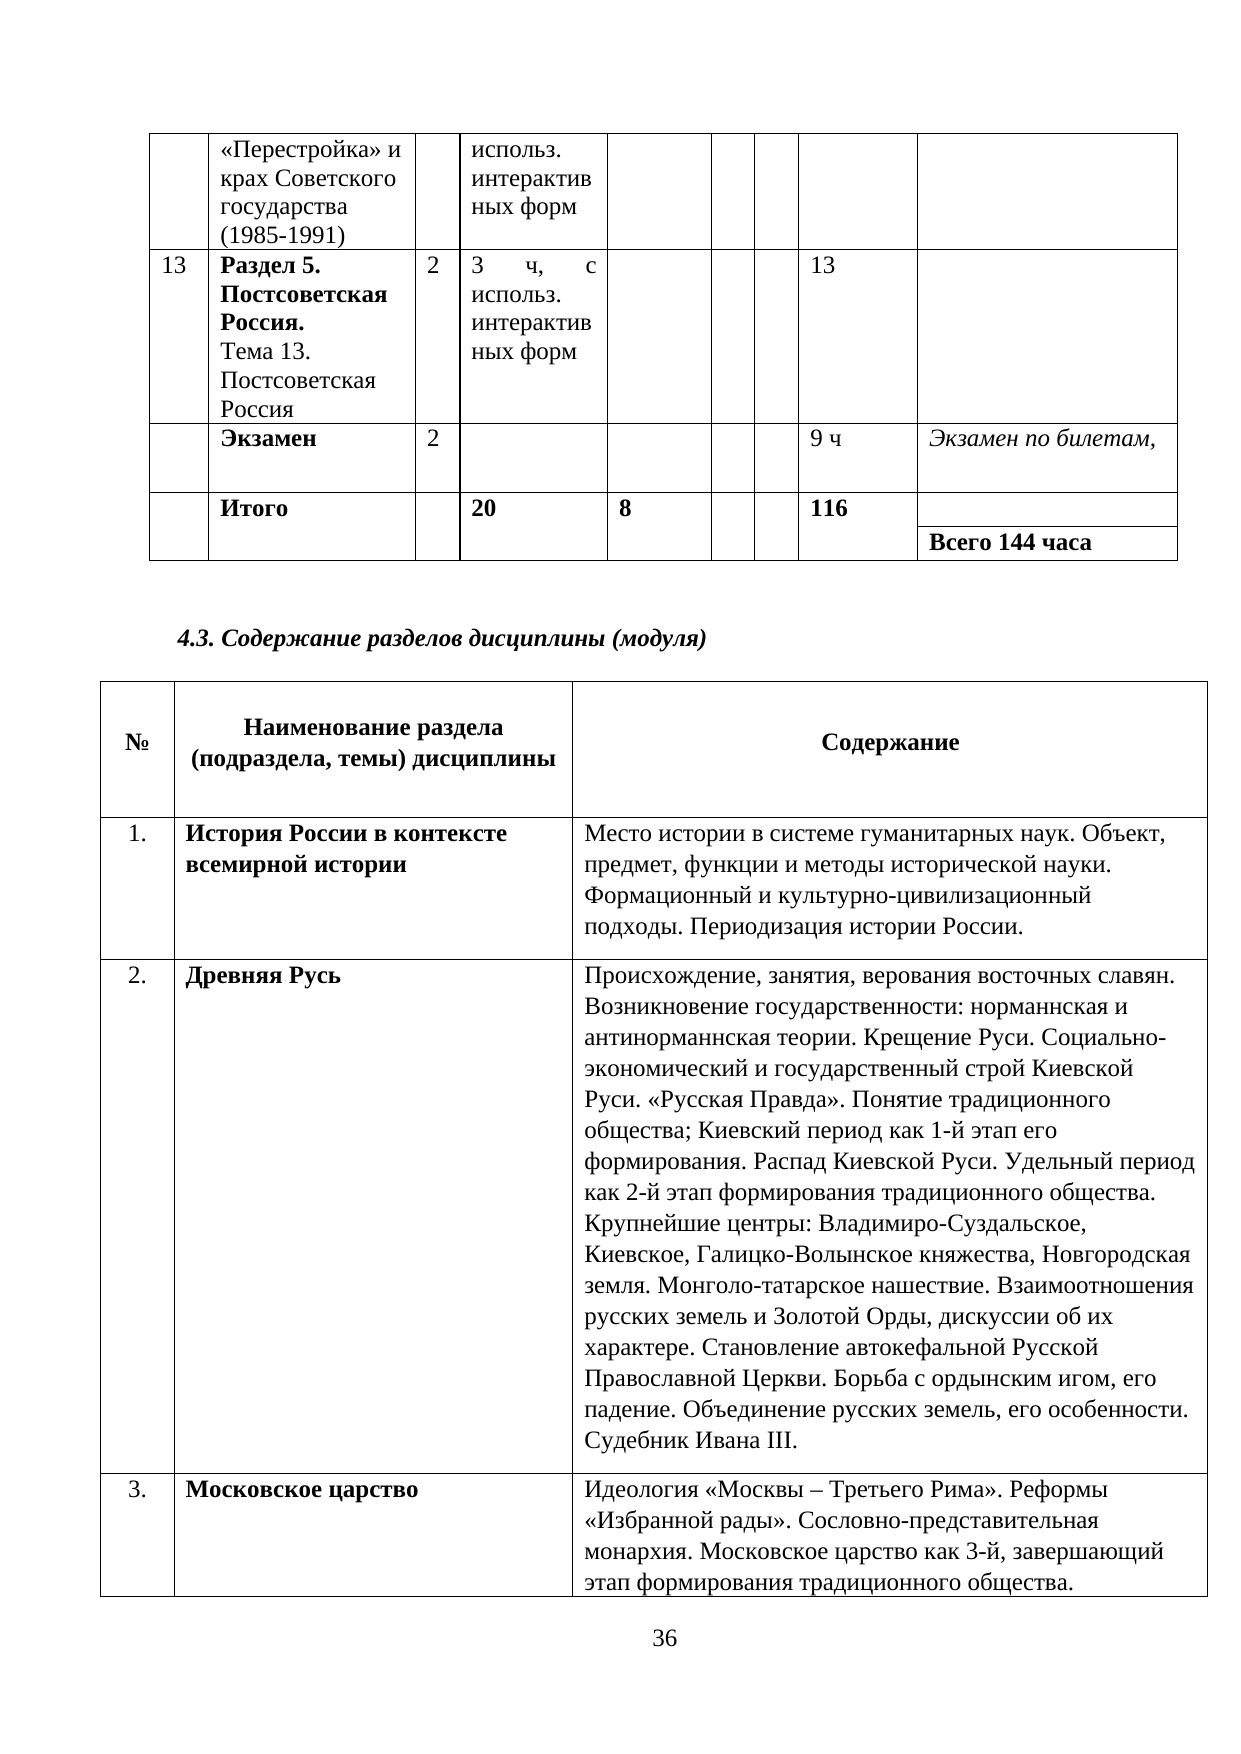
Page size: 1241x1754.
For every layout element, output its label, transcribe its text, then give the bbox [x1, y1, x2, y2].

table_cell 10 [799, 134, 917, 249]
table_cell [608, 424, 711, 492]
table_cell Место истории в системе гуманитарных наук. Объект, предмет, функции и методы исторической науки. Формационный и культурно-цивилизационный подходы. Периодизация истории России. [573, 818, 1207, 959]
table_cell 116 [799, 493, 917, 560]
table_cell [712, 250, 754, 422]
table_cell [755, 250, 798, 422]
table_cell 12 [150, 134, 208, 249]
table_cell [918, 250, 1177, 422]
table_cell [755, 493, 798, 560]
table_cell Происхождение, занятия, верования восточных славян. Возникновение государственности: норманнская и антинорманнская теории. Крещение Руси. Социально-экономический и государственный строй Киевской Руси. «Русская Правда». Понятие традиционного общества; Киевский период как 1-й этап его формирования. Распад Киевской Руси. Удельный период как 2-й этап формирования традиционного общества. Крупнейшие центры: Владимиро-Суздальское, Киевское, Галицко-Волынское княжества, Новгородская земля. Монголо-татарское нашествие. Взаимоотношения русских земель и Золотой Орды, дискуссии об их характере. Становление автокефальной Русской Православной Церкви. Борьба с ордынским игом, его падение. Объединение русских земель, его особенности. Судебник Ивана III. [573, 960, 1207, 1473]
table_cell Экзамен по билетам, [918, 424, 1177, 492]
table_header Содержание [573, 682, 1207, 817]
table_header № [101, 682, 174, 817]
table_cell [918, 134, 1177, 249]
table_cell 9 ч [799, 424, 917, 492]
table_header Наименование раздела (подраздела, темы) дисциплины [175, 682, 572, 817]
table_cell 13 [799, 250, 917, 422]
table_cell 2 [416, 250, 459, 422]
table_cell 1. [101, 818, 174, 959]
table_cell 3 ч, с использ. интерактивных форм [461, 250, 607, 422]
table_cell [461, 424, 607, 492]
table_cell [755, 424, 798, 492]
table_cell 2 [416, 134, 459, 249]
table_cell [712, 493, 754, 560]
table_cell История России в контексте всемирной истории [175, 818, 572, 959]
table_cell [150, 493, 208, 560]
table_cell 8 [608, 493, 711, 560]
table_cell 2. [101, 960, 174, 1473]
table_cell [150, 424, 208, 492]
table_cell Московское царство [175, 1474, 572, 1596]
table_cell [461, 134, 607, 249]
table_cell Всего 144 часа [918, 527, 1177, 560]
table_cell [712, 134, 754, 249]
table_cell Итого [209, 493, 415, 560]
table_cell 20 [461, 493, 607, 560]
table_cell 3. [101, 1474, 174, 1596]
table_cell Древняя Русь [175, 960, 572, 1473]
table_cell 2 [416, 424, 459, 492]
table_cell 2 [608, 134, 711, 249]
table_cell Раздел 5. Постсоветская Россия. Тема 13. Постсоветская Россия [209, 250, 415, 422]
table_cell [712, 424, 754, 492]
text 4.3. Содержание разделов дисциплины (модуля) [177, 623, 1152, 652]
table_cell [755, 134, 798, 249]
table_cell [209, 134, 415, 249]
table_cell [573, 1474, 1207, 1596]
table_cell [608, 250, 711, 422]
table_cell Экзамен [209, 424, 415, 492]
table_cell 13 [150, 250, 208, 422]
table_cell [918, 493, 1177, 526]
table_cell [416, 493, 459, 560]
